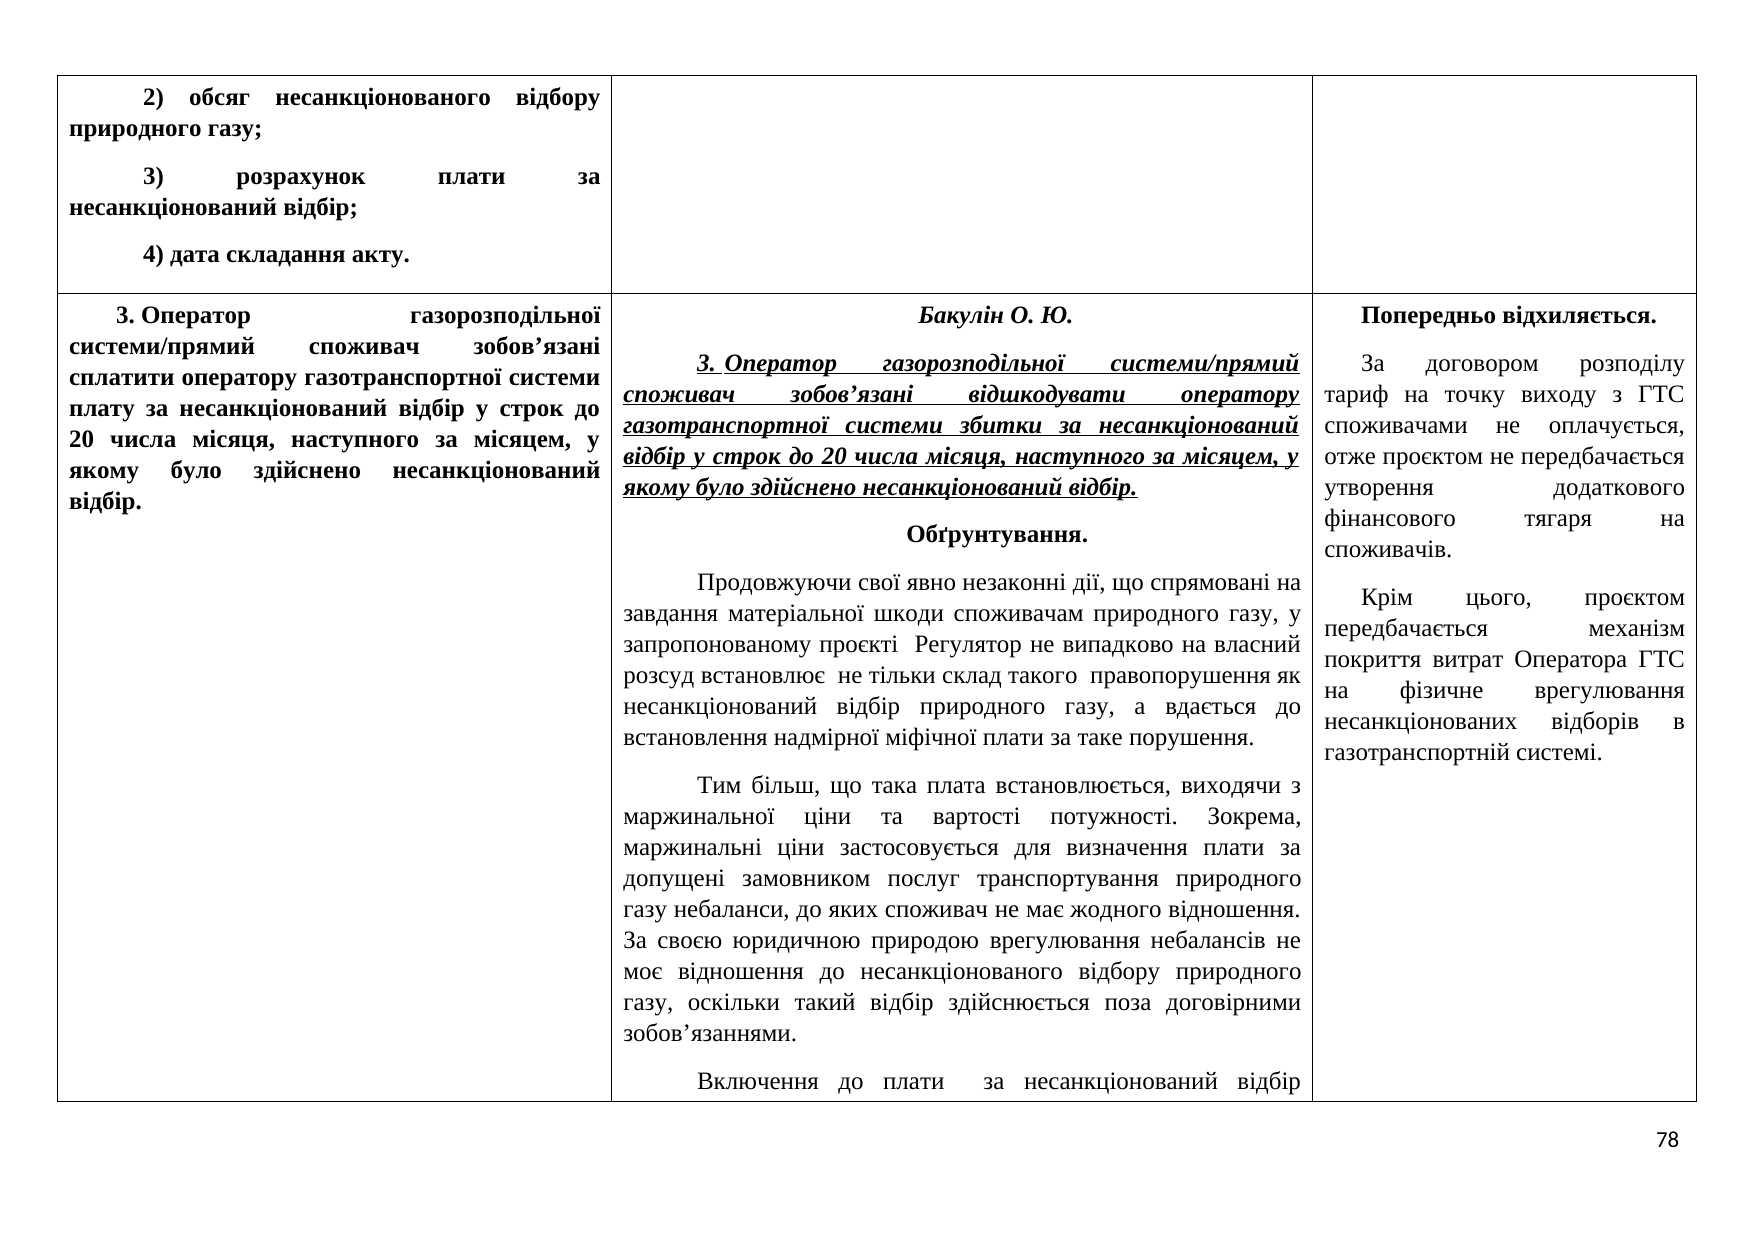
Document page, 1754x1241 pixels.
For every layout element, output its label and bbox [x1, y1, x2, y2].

table_cell [612, 76, 1312, 293]
table_cell [58, 76, 611, 293]
table_cell [1313, 294, 1696, 1101]
table_cell [612, 294, 1312, 1101]
table_cell [1313, 76, 1696, 293]
table_cell [58, 294, 611, 1101]
